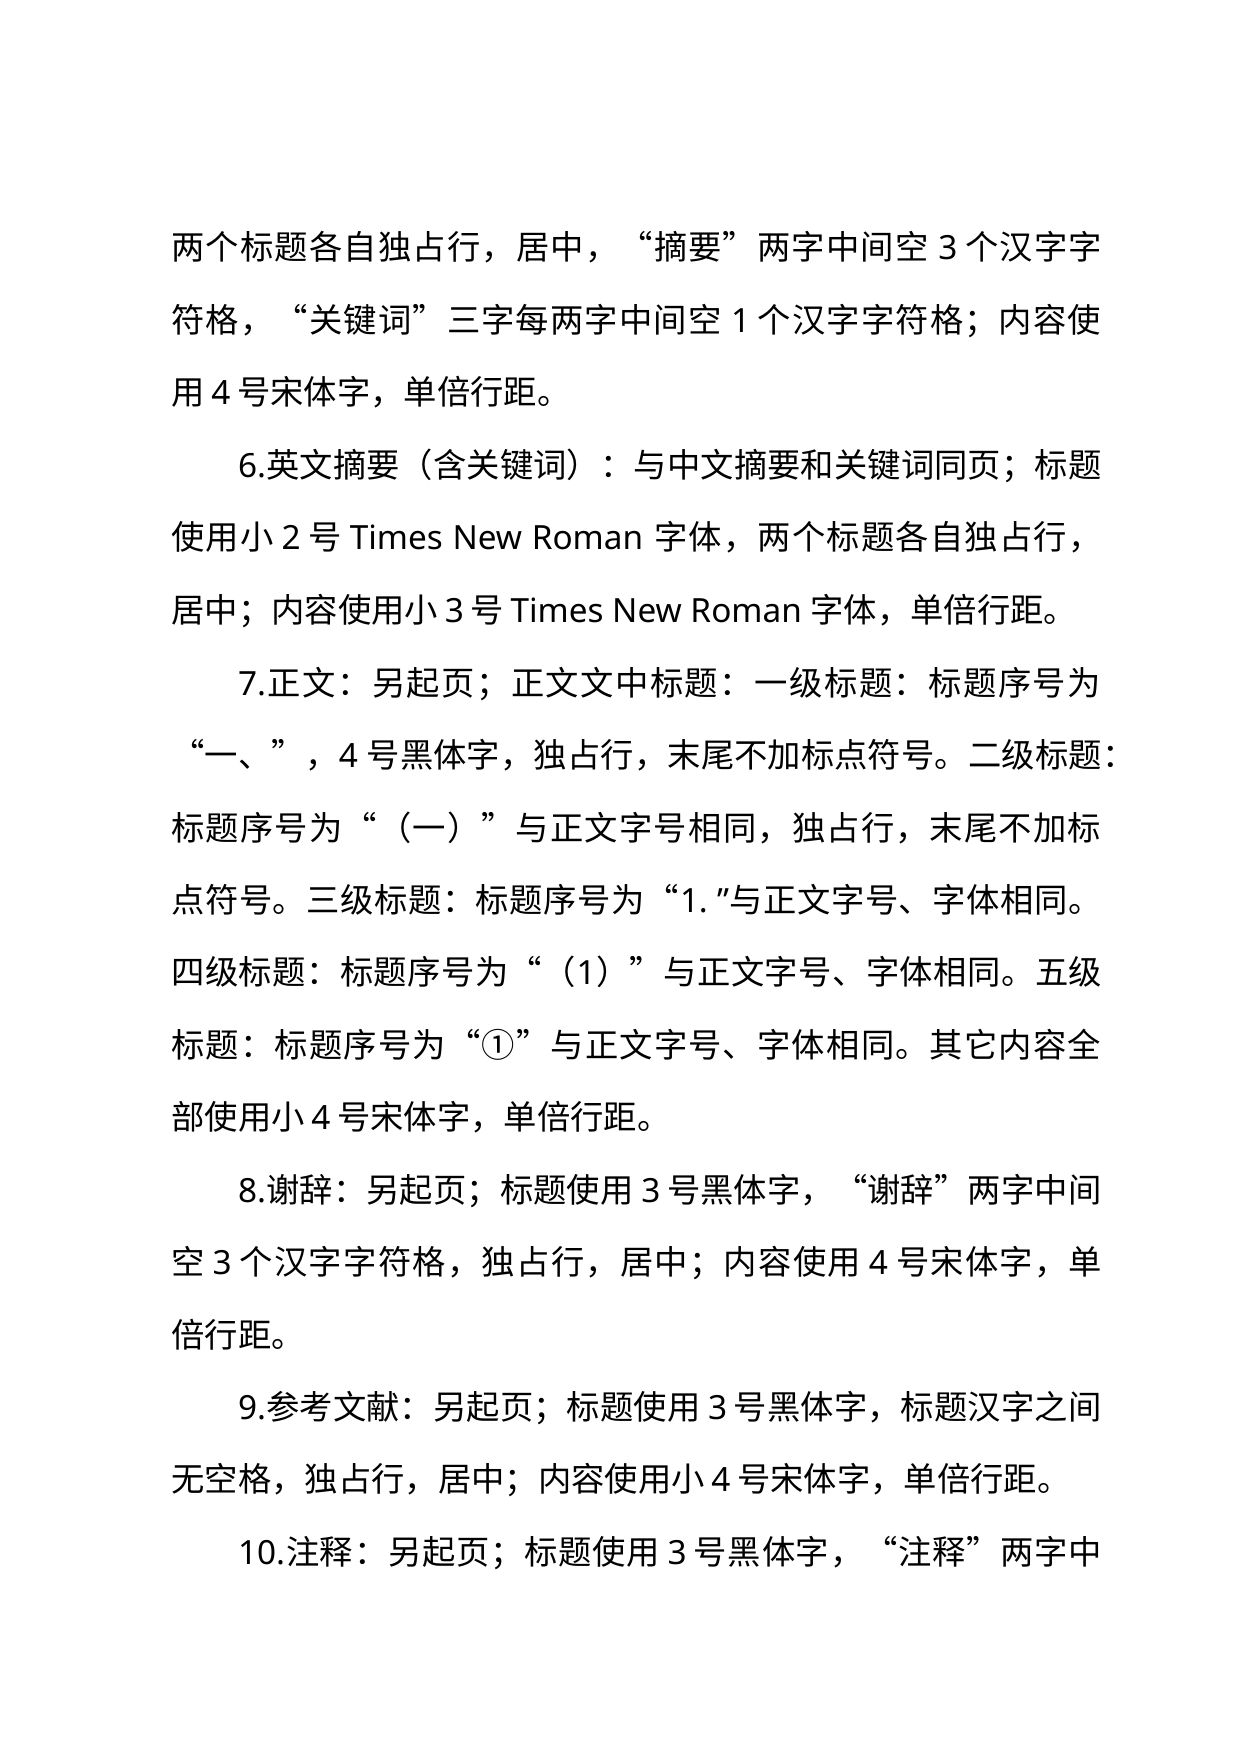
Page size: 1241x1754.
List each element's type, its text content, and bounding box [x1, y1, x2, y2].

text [171, 1526, 1102, 1574]
text 8.谢辞：另起页；标题使用3号黑体字，“谢辞”两字中间空3个汉字字符格，独占行，居中；内容使用4号宋体字，单倍行距。 [171, 1163, 1102, 1357]
text 6.英文摘要（含关键词）：与中文摘要和关键词同页；标题使用小2号Times New Roman 字体，两个标题各自独占行，居中；内容使用小3号Times New Roman 字体，单倍行距。 [171, 439, 1102, 632]
text 9.参考文献：另起页；标题使用3号黑体字，标题汉字之间无空格，独占行，居中；内容使用小4号宋体字，单倍行距。 [171, 1381, 1102, 1502]
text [171, 221, 1102, 414]
text 7.正文：另起页；正文文中标题：一级标题：标题序号为“一、”，4 号黑体字，独占行，末尾不加标点符号。二级标题：标题序号为“（一）”与正文字号相同，独占行，末尾不加标点符号。三级标题：标题序号为“1. ”与正文字号、字体相同。四级标题：标题序号为“（1）”与正文字号、字体相同。五级标题：标题序号为“①”与正文字号、字体相同。其它内容全部使用小4号宋体字，单倍行距。 [171, 656, 1102, 1139]
